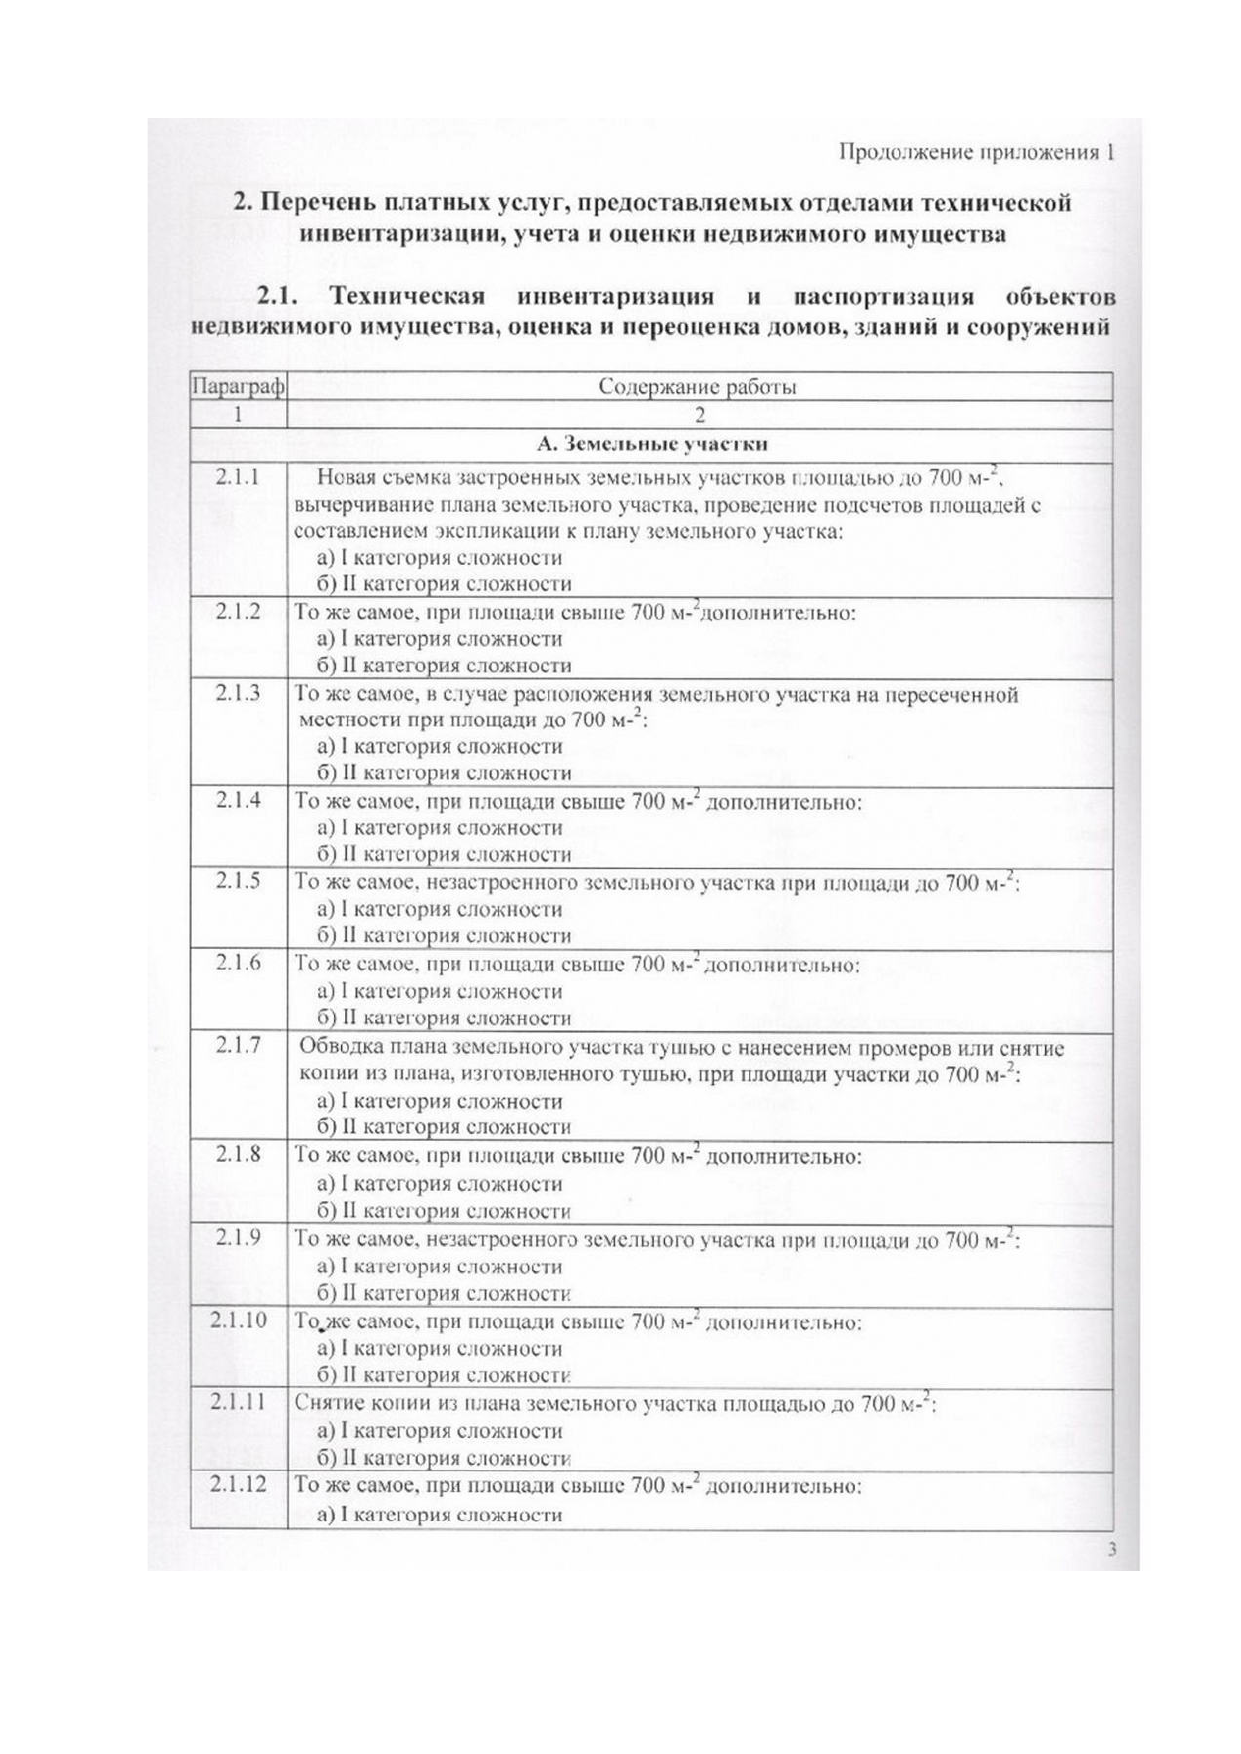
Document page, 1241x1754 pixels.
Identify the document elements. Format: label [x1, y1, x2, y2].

picture [147, 118, 1151, 1571]
